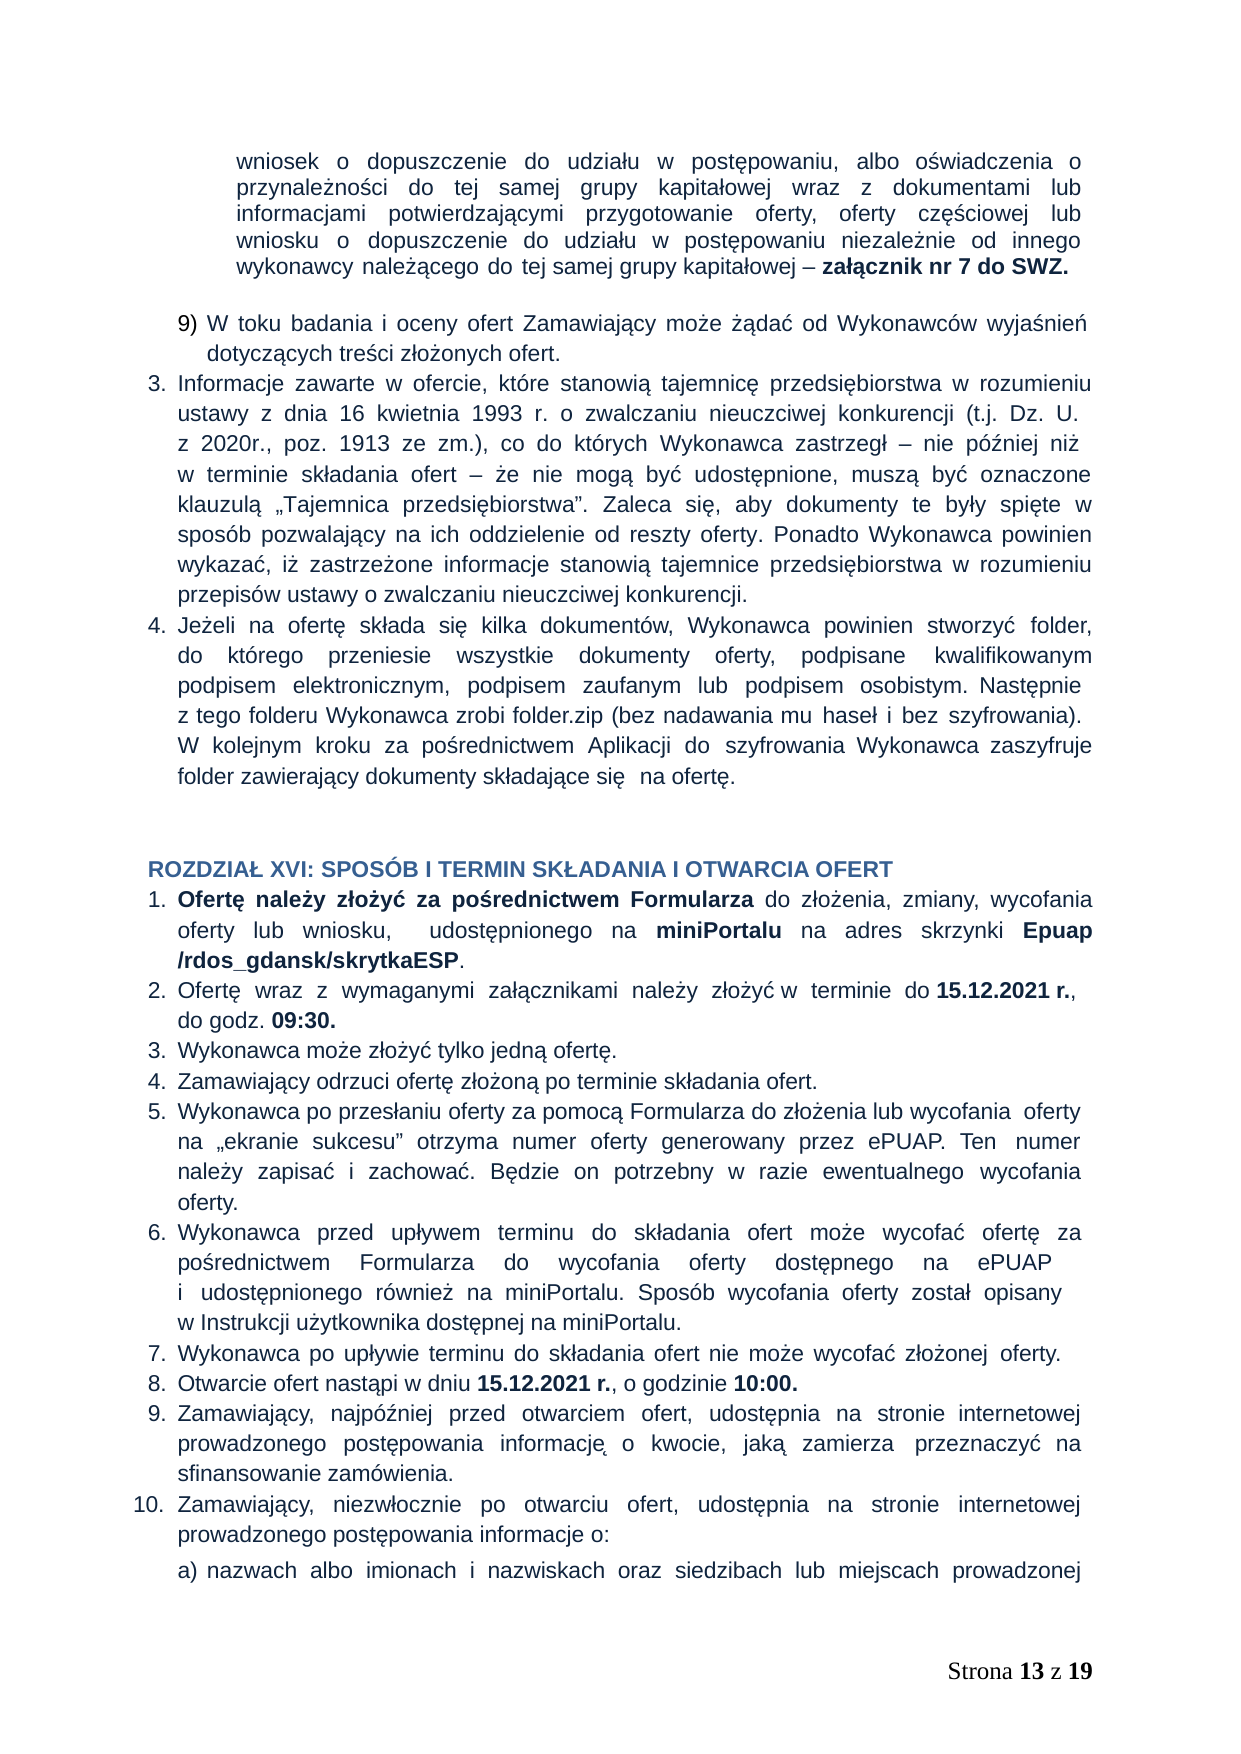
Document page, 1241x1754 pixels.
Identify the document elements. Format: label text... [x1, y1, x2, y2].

list Zamawiający odrzuci ofertę złożoną po terminie składania ofert. [148, 1068, 1093, 1094]
list Zamawiający, niezwłocznie po otwarciu ofert, udostępnia na stronie internetowej prowadzonego postępowania informacje o: [133, 1491, 1081, 1547]
list Wykonawca może złożyć tylko jedną ofertę. [148, 1037, 1093, 1064]
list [177, 1557, 1081, 1583]
list Jeżeli na ofertę składa się kilka dokumentów, Wykonawca powinien stworzyć folder, do którego przeniesie wszystkie dokumenty oferty, podpisane kwalifikowanym podpisem elektronicznym, podpisem zaufanym lub podpisem osobistym. Następnie z tego folderu Wykonawca zrobi folder.zip (bez nadawania mu haseł i bez szyfrowania). W kolejnym kroku za pośrednictwem Aplikacji do szyfrowania Wykonawca zaszyfruje folder zawierający dokumenty składające się na ofertę. [148, 612, 1093, 789]
list Ofertę wraz z wymaganymi załącznikami należy złożyć w terminie do 15.12.2021 r., do godz. 09:30. [148, 977, 1093, 1033]
list Wykonawca przed upływem terminu do składania ofert może wycofać ofertę za pośrednictwem Formularza do wycofania oferty dostępnego na ePUAP i udostępnionego również na miniPortalu. Sposób wycofania oferty został opisany w Instrukcji użytkownika dostępnej na miniPortalu. [148, 1219, 1081, 1336]
list Zamawiający, najpóźniej przed otwarciem ofert, udostępnia na stronie internetowej prowadzonego postępowania informację o kwocie, jaką zamierza przeznaczyć na sfinansowanie zamówienia. [148, 1400, 1081, 1487]
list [207, 148, 1081, 279]
list W toku badania i oceny ofert Zamawiający może żądać od Wykonawców wyjaśnień dotyczących treści złożonych ofert. [177, 309, 1088, 366]
list Wykonawca po przesłaniu oferty za pomocą Formularza do złożenia lub wycofania oferty na „ekranie sukcesu” otrzyma numer oferty generowany przez ePUAP. Ten numer należy zapisać i zachować. Będzie on potrzebny w razie ewentualnego wycofania oferty. [148, 1098, 1081, 1215]
list Ofertę należy złożyć za pośrednictwem Formularza do złożenia, zmiany, wycofania oferty lub wniosku, udostępnionego na miniPortalu na adres skrzynki Epuap /rdos_gdansk/skrytkaESP. [148, 886, 1093, 973]
list Informacje zawarte w ofercie, które stanowią tajemnicę przedsiębiorstwa w rozumieniu ustawy z dnia 16 kwietnia 1993 r. o zwalczaniu nieuczciwej konkurencji (t.j. Dz. U. z 2020r., poz. 1913 ze zm.), co do których Wykonawca zastrzegł – nie później niż w terminie składania ofert – że nie mogą być udostępnione, muszą być oznaczone klauzulą „Tajemnica przedsiębiorstwa”. Zaleca się, aby dokumenty te były spięte w sposób pozwalający na ich oddzielenie od reszty oferty. Ponadto Wykonawca powinien wykazać, iż zastrzeżone informacje stanowią tajemnice przedsiębiorstwa w rozumieniu przepisów ustawy o zwalczaniu nieuczciwej konkurencji. [148, 370, 1093, 608]
list Wykonawca po upływie terminu do składania ofert nie może wycofać złożonej oferty. [148, 1339, 1081, 1366]
text ROZDZIAŁ XVI: SPOSÓB I TERMIN SKŁADANIA I OTWARCIA OFERT [148, 856, 1081, 882]
list Otwarcie ofert nastąpi w dniu 15.12.2021 r., o godzinie 10:00. [148, 1370, 1081, 1396]
